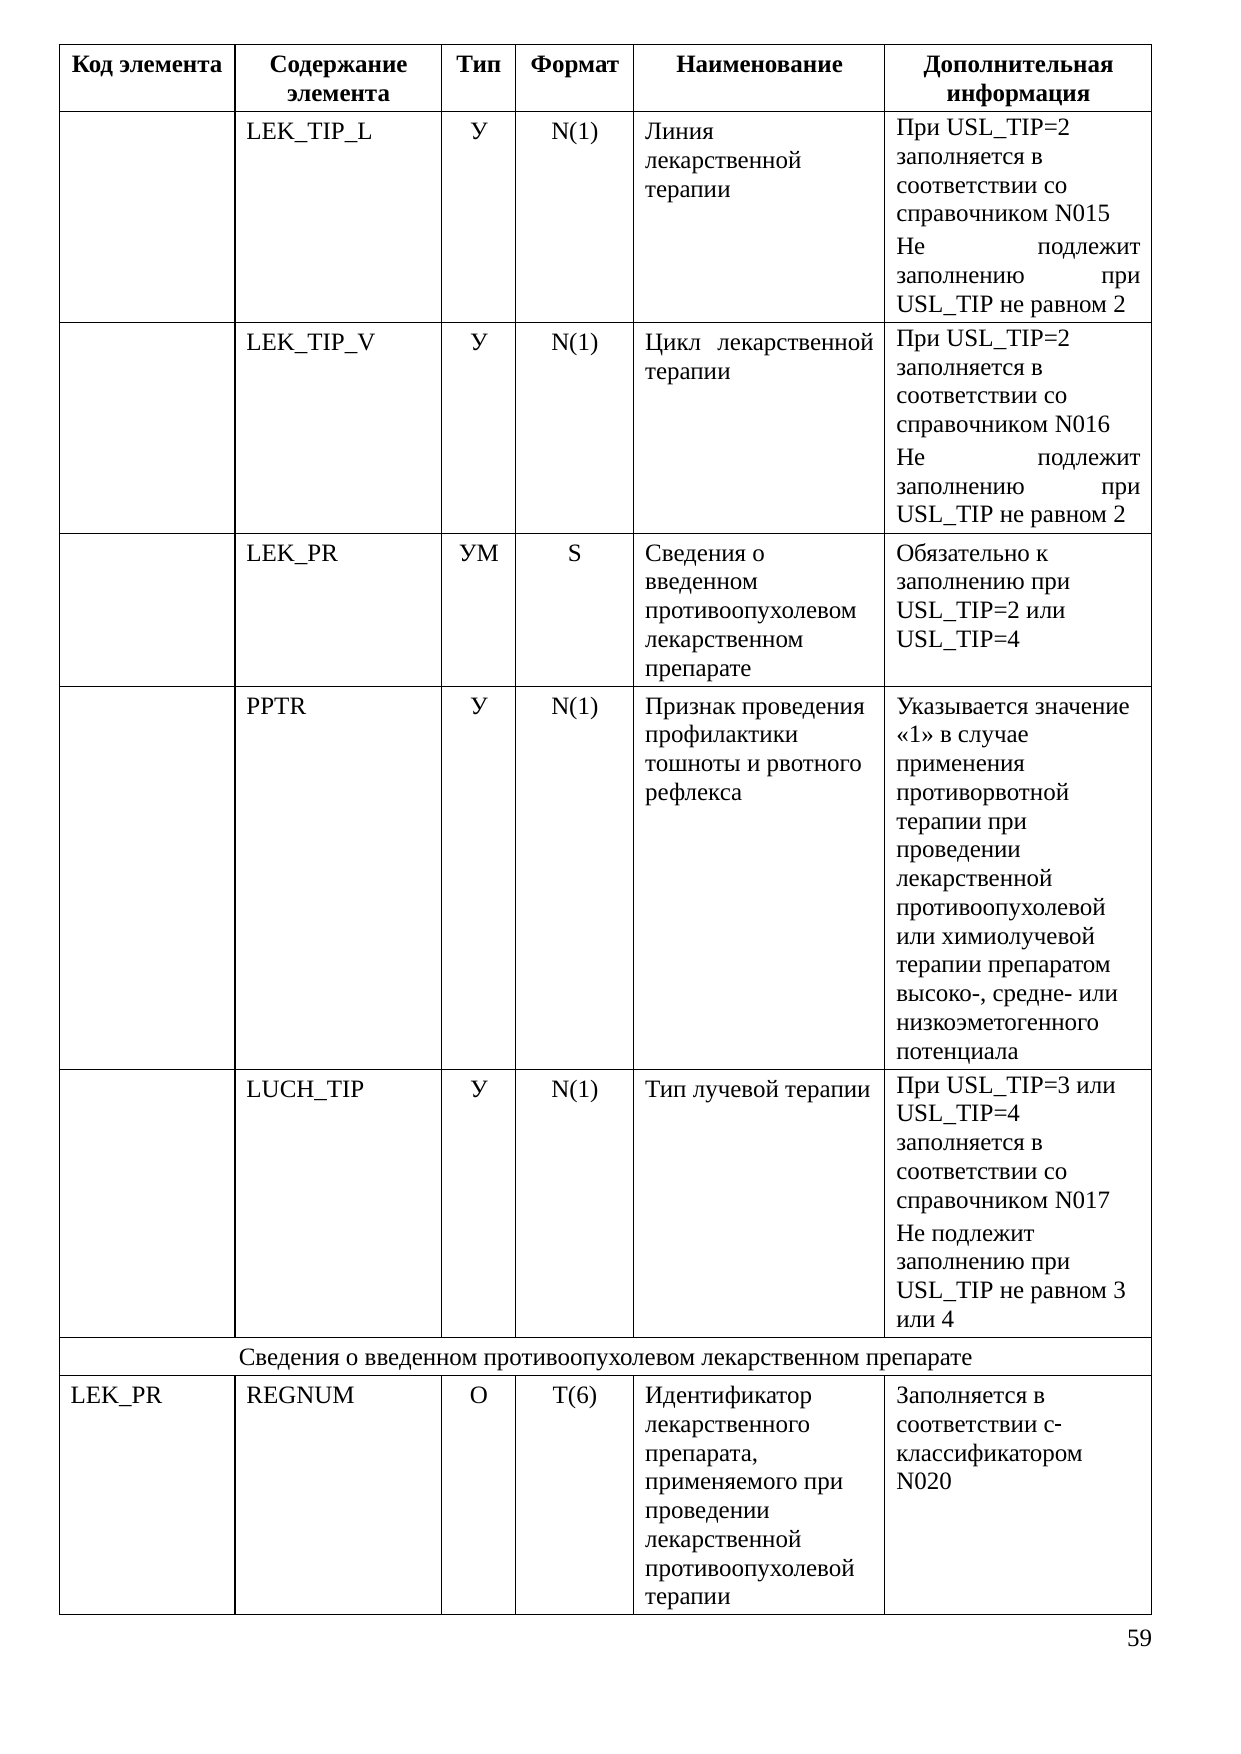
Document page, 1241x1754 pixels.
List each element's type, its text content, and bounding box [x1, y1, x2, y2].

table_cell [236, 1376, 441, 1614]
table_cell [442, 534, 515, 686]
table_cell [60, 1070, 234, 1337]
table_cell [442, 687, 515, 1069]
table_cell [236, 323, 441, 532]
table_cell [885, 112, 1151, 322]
table_header Тип [442, 45, 515, 111]
table_header Формат [516, 45, 633, 111]
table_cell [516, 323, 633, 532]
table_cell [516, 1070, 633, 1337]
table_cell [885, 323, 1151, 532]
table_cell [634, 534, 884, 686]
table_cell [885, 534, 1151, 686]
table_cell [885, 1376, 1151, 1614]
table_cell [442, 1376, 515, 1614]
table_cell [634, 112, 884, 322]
table_header Содержание элемента [236, 45, 441, 111]
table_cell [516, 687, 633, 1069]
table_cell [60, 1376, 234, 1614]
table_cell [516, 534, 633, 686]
table_header Наименование [634, 45, 884, 111]
table_header Дополнительная информация [885, 45, 1151, 111]
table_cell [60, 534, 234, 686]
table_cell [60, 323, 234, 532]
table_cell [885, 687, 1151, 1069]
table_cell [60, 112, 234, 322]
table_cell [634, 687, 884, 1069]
table_header Код элемента [60, 45, 234, 111]
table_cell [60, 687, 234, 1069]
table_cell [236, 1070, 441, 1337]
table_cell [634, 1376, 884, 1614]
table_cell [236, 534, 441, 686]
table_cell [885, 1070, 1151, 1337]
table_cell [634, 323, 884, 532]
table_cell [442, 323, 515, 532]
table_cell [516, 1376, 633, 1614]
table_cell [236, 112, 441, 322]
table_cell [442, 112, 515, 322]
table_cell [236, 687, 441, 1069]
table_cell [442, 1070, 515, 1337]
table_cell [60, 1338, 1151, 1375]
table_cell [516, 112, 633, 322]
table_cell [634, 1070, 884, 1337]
